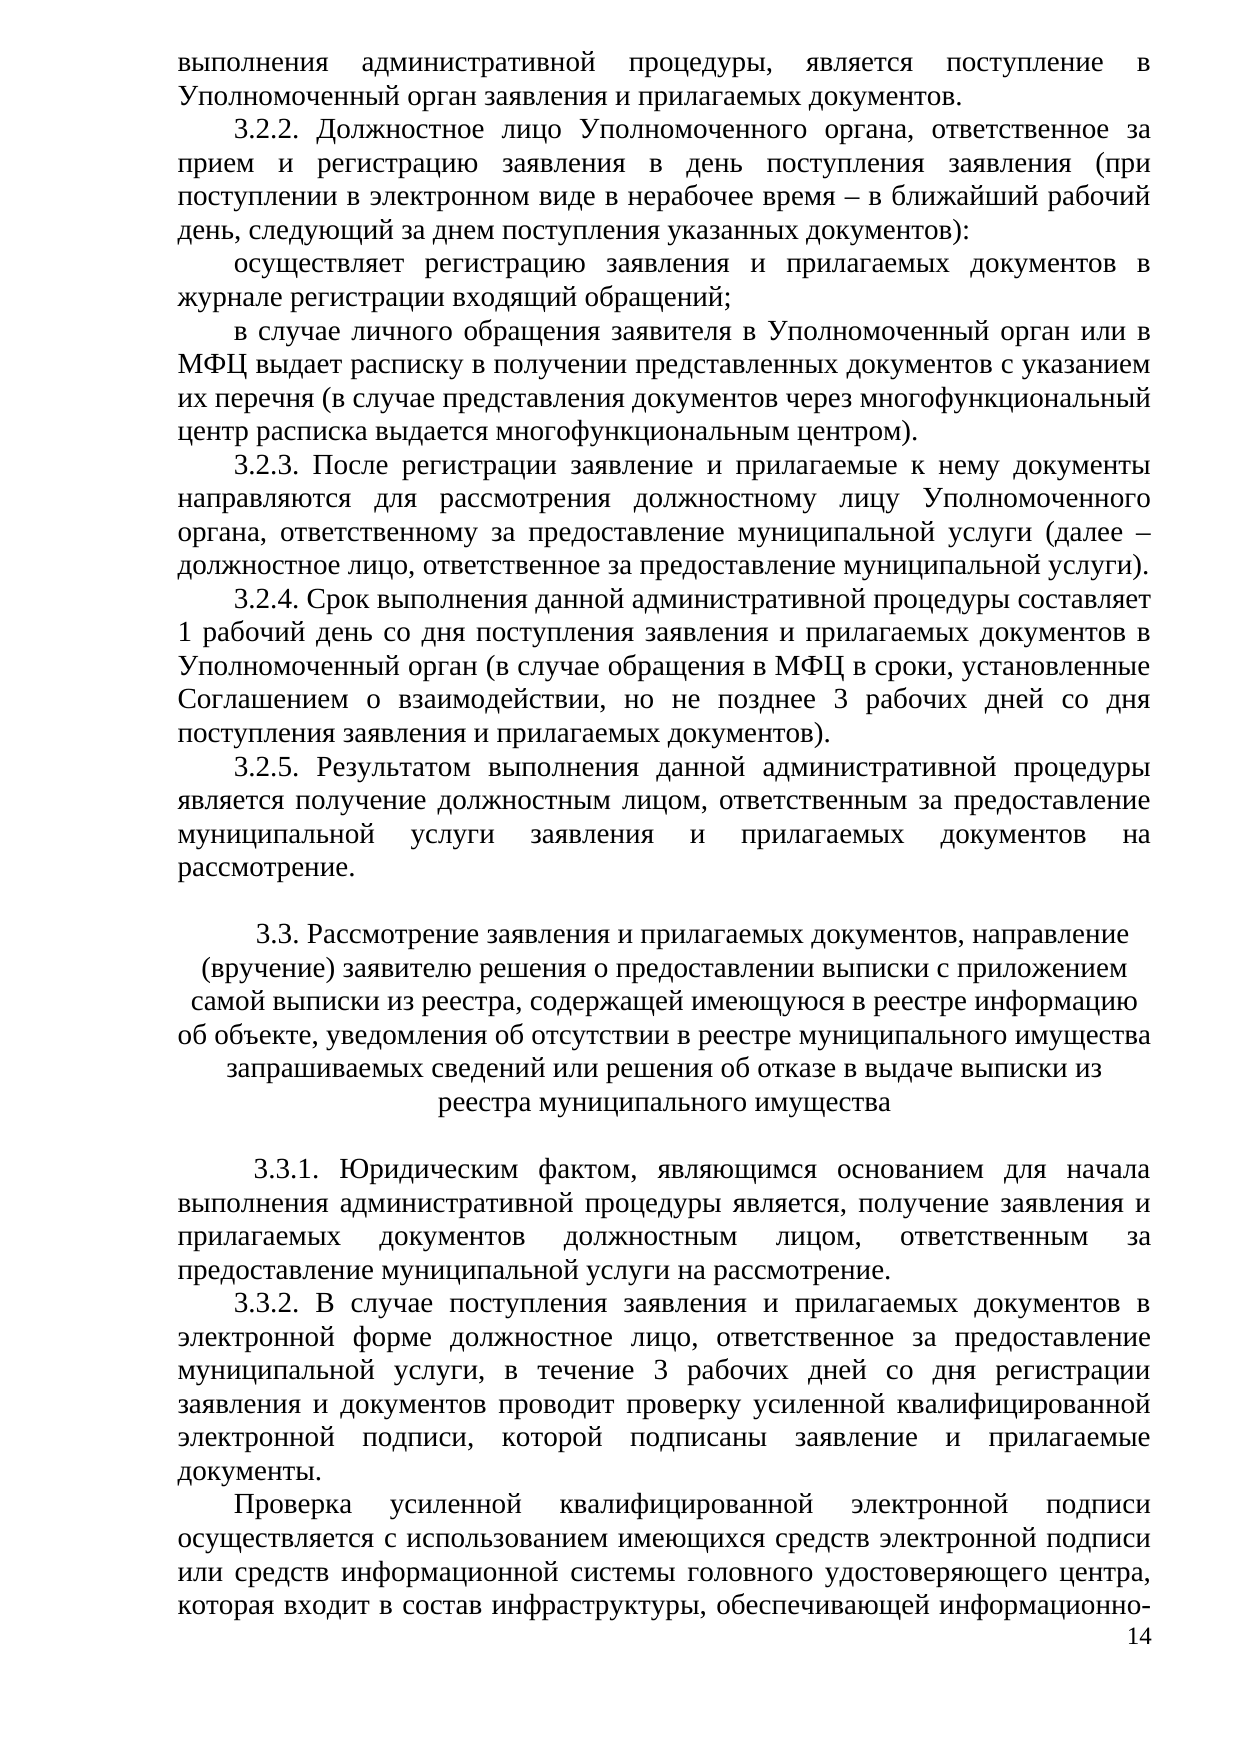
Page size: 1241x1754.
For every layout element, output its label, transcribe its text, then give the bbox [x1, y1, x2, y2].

text 3.2.2. Должностное лицо Уполномоченного органа, ответственное за прием и регистрацию заявления в день поступления заявления (при поступлении в электронном виде в нерабочее время – в ближайший рабочий день, следующий за днем поступления указанных документов): [177, 111, 1152, 246]
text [177, 1487, 1152, 1621]
text 3.2.3. После регистрации заявление и прилагаемые к нему документы направляются для рассмотрения должностному лицу Уполномоченного органа, ответственному за предоставление муниципальной услуги (далее – должностное лицо, ответственное за предоставление муниципальной услуги). [177, 447, 1152, 581]
text 3.2.5. Результатом выполнения данной административной процедуры является получение должностным лицом, ответственным за предоставление муниципальной услуги заявления и прилагаемых документов на рассмотрение. [177, 749, 1152, 883]
text 3.2.4. Срок выполнения данной административной процедуры составляет 1 рабочий день со дня поступления заявления и прилагаемых документов в Уполномоченный орган (в случае обращения в МФЦ в сроки, установленные Соглашением о взаимодействии, но не позднее 3 рабочих дней со дня поступления заявления и прилагаемых документов). [177, 581, 1152, 749]
text осуществляет регистрацию заявления и прилагаемых документов в журнале регистрации входящий обращений; [177, 246, 1152, 313]
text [177, 44, 1152, 111]
text 3.3.2. В случае поступления заявления и прилагаемых документов в электронной форме должностное лицо, ответственное за предоставление муниципальной услуги, в течение 3 рабочих дней со дня регистрации заявления и документов проводит проверку усиленной квалифицированной электронной подписи, которой подписаны заявление и прилагаемые документы. [177, 1285, 1152, 1487]
text 3.3. Рассмотрение заявления и прилагаемых документов, направление (вручение) заявителю решения о предоставлении выписки с приложением самой выписки из реестра, содержащей имеющуюся в реестре информацию об объекте, уведомления об отсутствии в реестре муниципального имущества запрашиваемых сведений или решения об отказе в выдаче выписки из реестра муниципального имущества [177, 916, 1152, 1118]
text 3.3.1. Юридическим фактом, являющимся основанием для начала выполнения административной процедуры является, получение заявления и прилагаемых документов должностным лицом, ответственным за предоставление муниципальной услуги на рассмотрение. [177, 1151, 1152, 1285]
text в случае личного обращения заявителя в Уполномоченный орган или в МФЦ выдает расписку в получении представленных документов с указанием их перечня (в случае представления документов через многофункциональный центр расписка выдается многофункциональным центром). [177, 313, 1152, 447]
